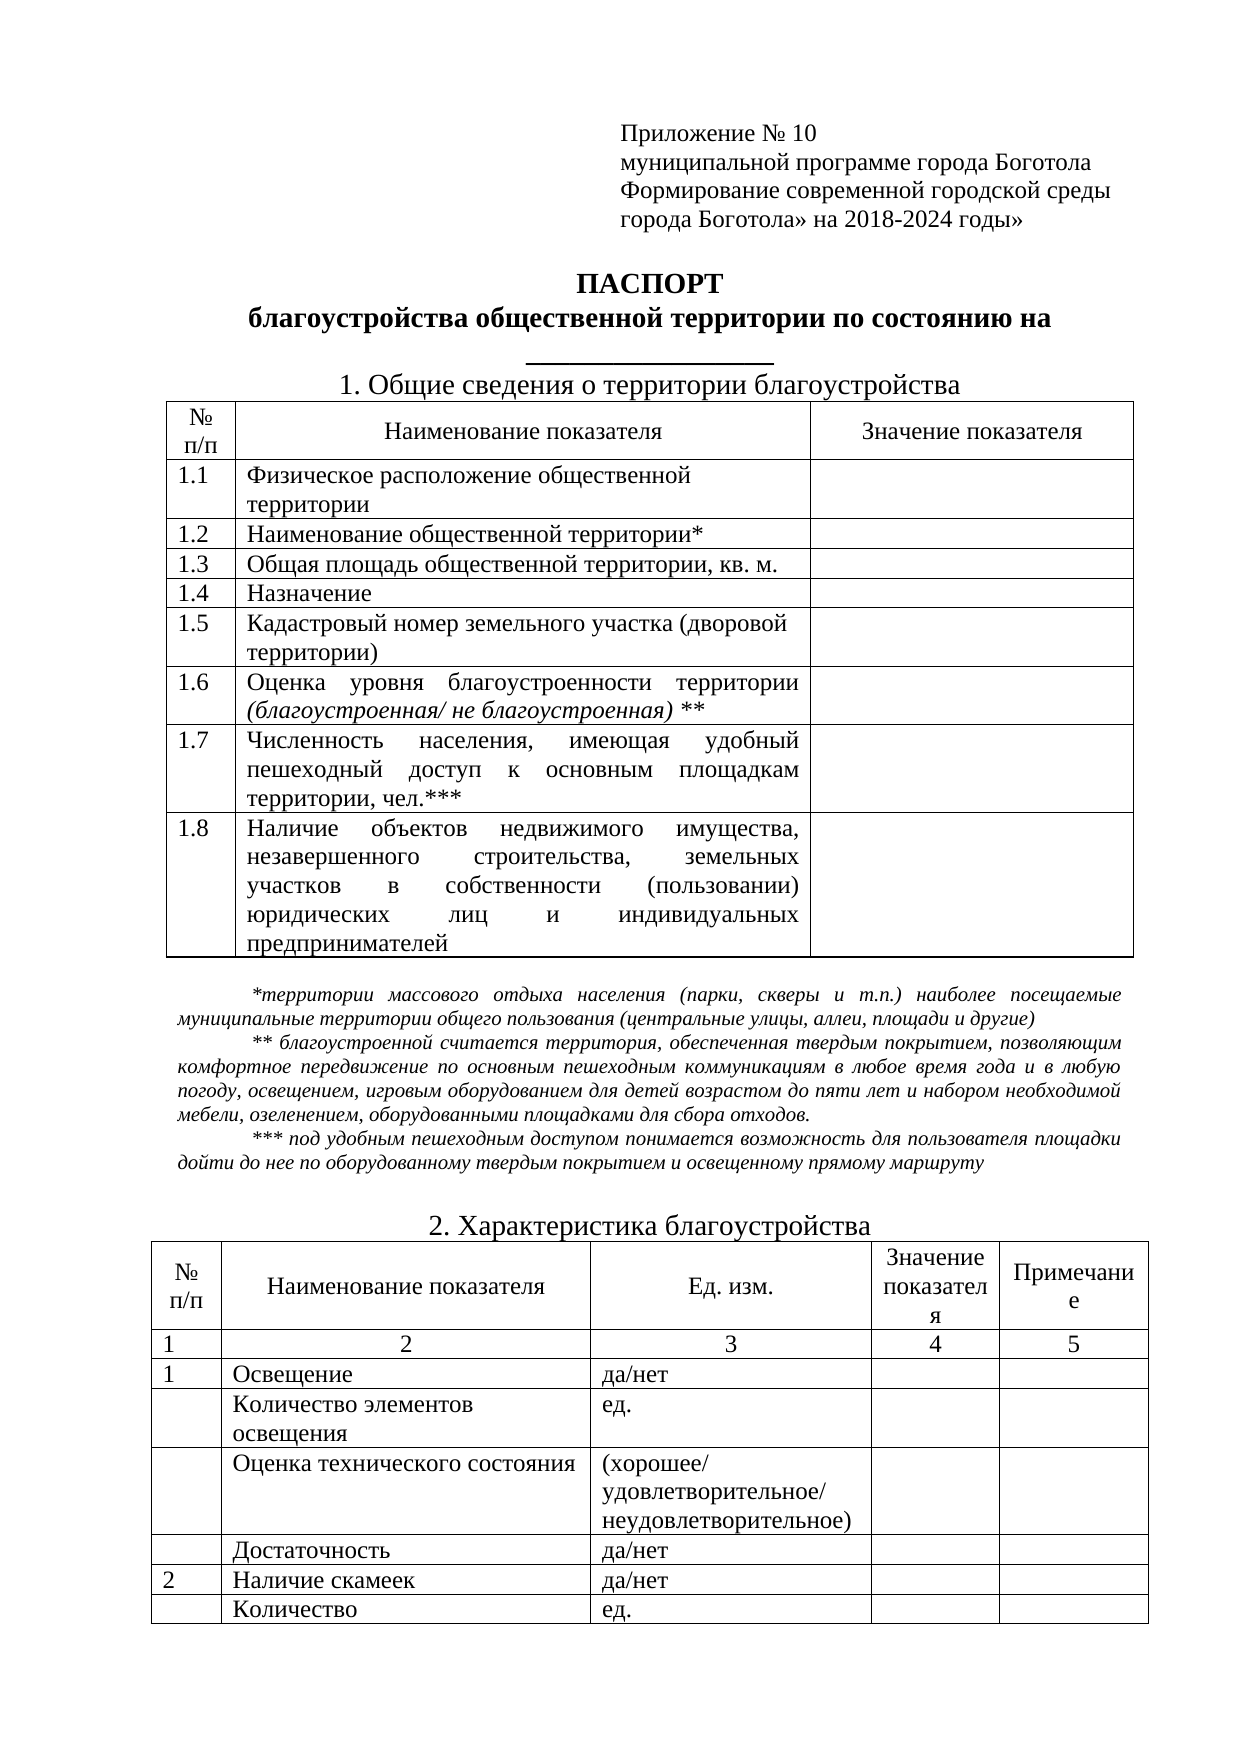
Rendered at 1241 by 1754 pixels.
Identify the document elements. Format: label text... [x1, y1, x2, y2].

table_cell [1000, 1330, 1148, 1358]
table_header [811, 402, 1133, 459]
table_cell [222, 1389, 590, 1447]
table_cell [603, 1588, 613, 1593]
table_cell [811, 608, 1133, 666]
text 2. Характеристика благоустройства [177, 1208, 1122, 1241]
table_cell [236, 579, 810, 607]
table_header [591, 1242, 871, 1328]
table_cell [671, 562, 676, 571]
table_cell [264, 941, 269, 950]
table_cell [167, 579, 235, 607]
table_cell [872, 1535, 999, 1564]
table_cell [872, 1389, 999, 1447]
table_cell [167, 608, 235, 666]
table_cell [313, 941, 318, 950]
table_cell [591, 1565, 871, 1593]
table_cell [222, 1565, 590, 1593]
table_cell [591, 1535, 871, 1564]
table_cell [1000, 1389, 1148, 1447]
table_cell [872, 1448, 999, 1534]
text муниципальной программе города Боготола [177, 147, 1122, 176]
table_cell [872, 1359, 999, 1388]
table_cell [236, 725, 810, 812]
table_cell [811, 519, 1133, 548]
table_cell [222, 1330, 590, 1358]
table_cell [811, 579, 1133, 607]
text ПАСПОРТ [177, 267, 1122, 300]
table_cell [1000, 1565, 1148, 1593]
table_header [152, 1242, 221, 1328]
text *** под удобным пешеходным доступом понимается возможность для пользователя площадки дойти до нее по оборудованному твердым покрытием и освещенному прямому маршруту [177, 1126, 1122, 1174]
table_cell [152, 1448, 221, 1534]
text Формирование современной городской среды [177, 176, 1122, 204]
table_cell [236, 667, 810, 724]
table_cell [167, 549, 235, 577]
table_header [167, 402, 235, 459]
text Приложение № 10 [177, 118, 1122, 147]
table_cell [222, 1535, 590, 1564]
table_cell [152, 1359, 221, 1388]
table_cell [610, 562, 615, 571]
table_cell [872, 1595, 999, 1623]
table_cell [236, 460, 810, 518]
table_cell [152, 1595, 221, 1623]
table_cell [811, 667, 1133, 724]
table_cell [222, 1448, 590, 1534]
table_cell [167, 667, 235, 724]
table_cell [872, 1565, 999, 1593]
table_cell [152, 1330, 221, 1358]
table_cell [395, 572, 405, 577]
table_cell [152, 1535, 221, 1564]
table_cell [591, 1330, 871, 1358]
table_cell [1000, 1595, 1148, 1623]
text 1. Общие сведения о территории благоустройства [177, 367, 1122, 401]
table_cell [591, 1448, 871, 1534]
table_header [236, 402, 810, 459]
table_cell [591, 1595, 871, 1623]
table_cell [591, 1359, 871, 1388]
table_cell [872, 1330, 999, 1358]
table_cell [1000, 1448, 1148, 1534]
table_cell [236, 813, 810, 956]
text благоустройства общественной территории по состоянию на _________________ [177, 300, 1122, 367]
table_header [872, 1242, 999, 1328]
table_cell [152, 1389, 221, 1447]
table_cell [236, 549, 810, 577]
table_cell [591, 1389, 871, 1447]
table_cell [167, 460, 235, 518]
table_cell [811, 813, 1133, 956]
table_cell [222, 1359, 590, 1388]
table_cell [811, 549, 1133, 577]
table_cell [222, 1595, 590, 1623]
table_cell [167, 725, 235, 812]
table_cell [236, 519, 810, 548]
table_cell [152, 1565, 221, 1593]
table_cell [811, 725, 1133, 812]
text *территории массового отдыха населения (парки, скверы и т.п.) наиболее посещаемые муниципальные территории общего пользования (центральные улицы, аллеи, площади и другие) [177, 982, 1122, 1030]
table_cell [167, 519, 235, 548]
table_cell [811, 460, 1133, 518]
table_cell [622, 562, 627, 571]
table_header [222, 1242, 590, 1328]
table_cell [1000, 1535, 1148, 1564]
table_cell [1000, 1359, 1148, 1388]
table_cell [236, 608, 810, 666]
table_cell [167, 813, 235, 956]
text ** благоустроенной считается территория, обеспеченная твердым покрытием, позволяющим комфортное передвижение по основным пешеходным коммуникациям в любое время года и в любую погоду, освещением, игровым оборудованием для детей возрастом до пяти лет и набором необходимой мебели, озеленением, оборудованными площадками для сбора отходов. [177, 1030, 1122, 1126]
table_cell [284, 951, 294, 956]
text города Боготола» на 2018-2024 годы» [177, 204, 1122, 233]
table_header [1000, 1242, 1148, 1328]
